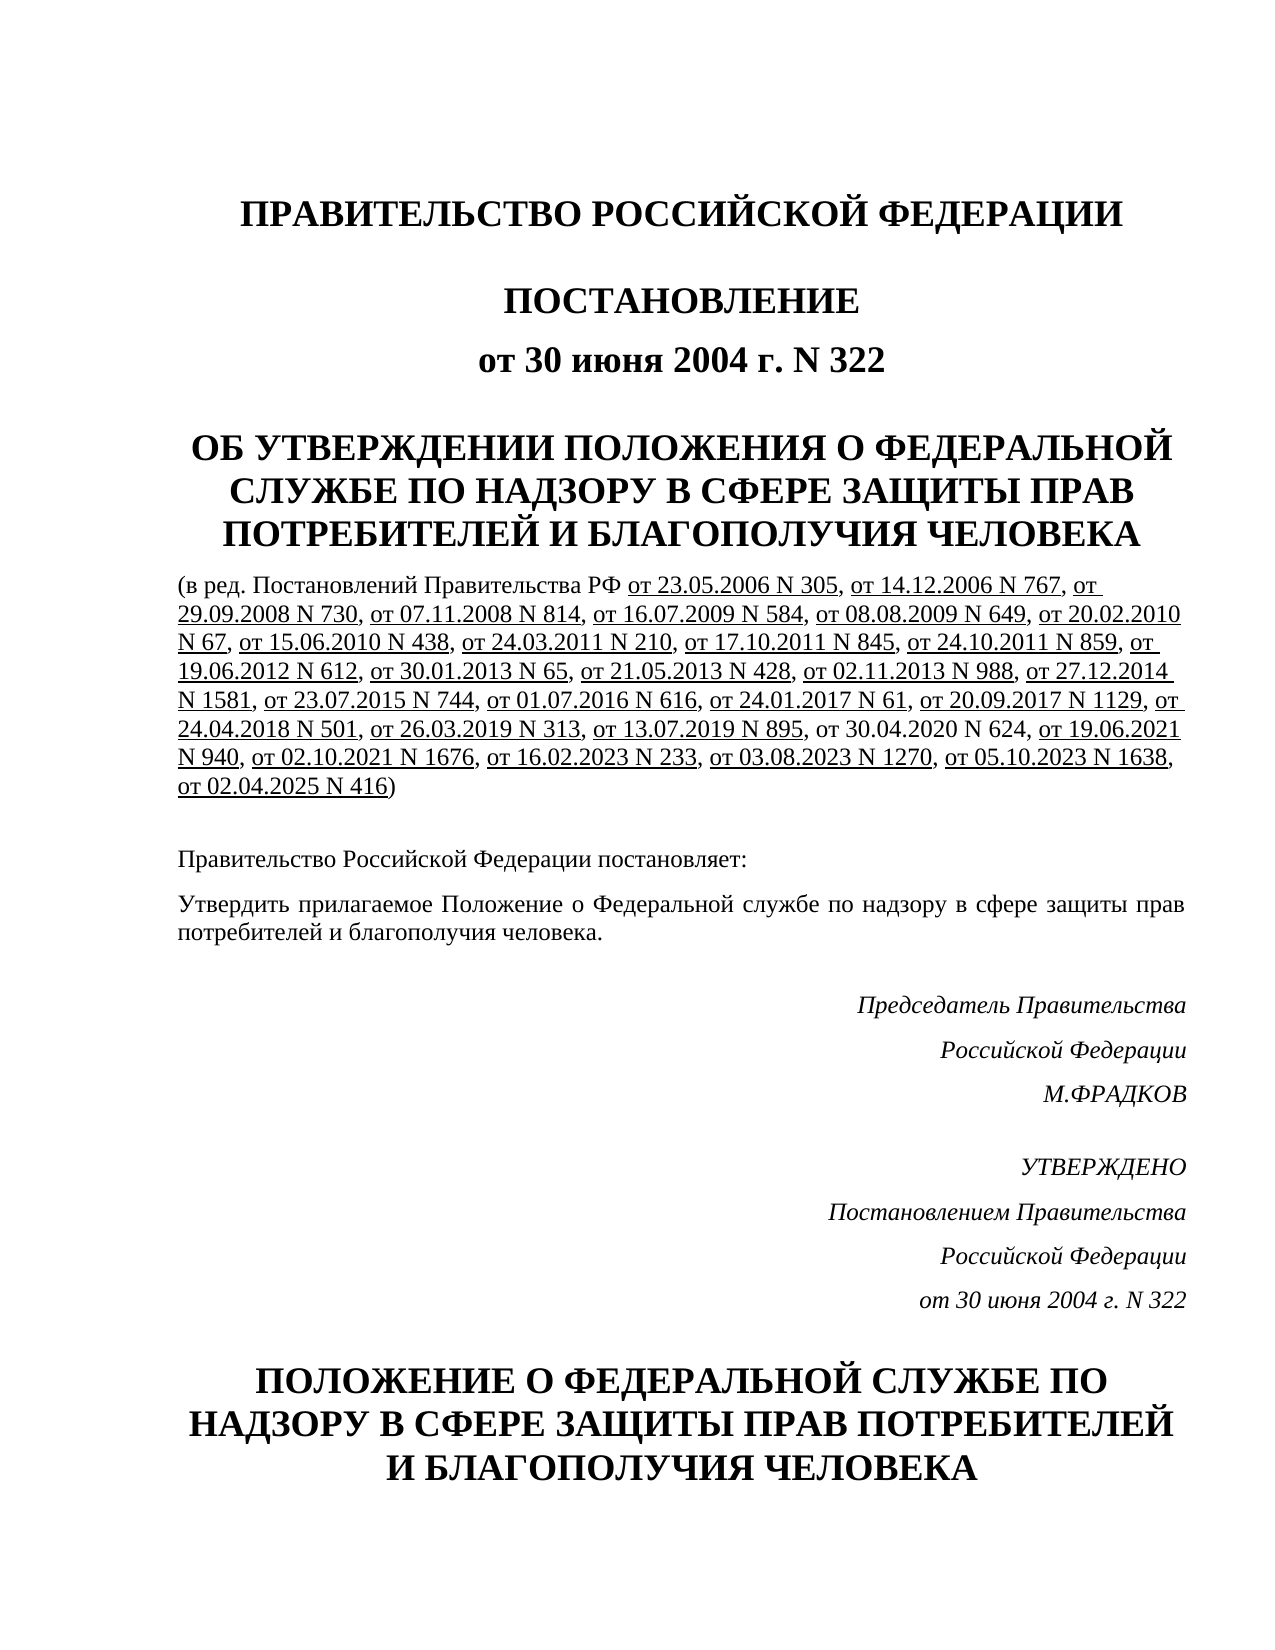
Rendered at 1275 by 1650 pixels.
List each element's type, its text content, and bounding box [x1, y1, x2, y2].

text ПОСТАНОВЛЕНИЕ [177, 279, 1186, 322]
text Российской Федерации [177, 1241, 1186, 1270]
text УТВЕРЖДЕНО [177, 1152, 1186, 1181]
text Постановлением Правительства [177, 1197, 1186, 1226]
text Российской Федерации [177, 1035, 1186, 1064]
text от 30 июня 2004 г. N 322 [177, 337, 1186, 381]
text Правительство Российской Федерации постановляет: [177, 844, 1186, 873]
text (в ред. Постановлений Правительства РФ от 23.05.2006 N 305, от 14.12.2006 N 767, от 29.09.2008 N 730, от 07.11.2008 N 814, от 16.07.2009 N 584, от 08.08.2009 N 649, от 20.02.2010 N 67, от 15.06.2010 N 438, от 24.03.2011 N 210, от 17.10.2011 N 845, от 24.10.2011 N 859, от 19.06.2012 N 612, от 30.01.2013 N 65, от 21.05.2013 N 428, от 02.11.2013 N 988, от 27.12.2014 N 1581, от 23.07.2015 N 744, от 01.07.2016 N 616, от 24.01.2017 N 61, от 20.09.2017 N 1129, от 24.04.2018 N 501, от 26.03.2019 N 313, от 13.07.2019 N 895, от 30.04.2020 N 624, от 19.06.2021 N 940, от 02.10.2021 N 1676, от 16.02.2023 N 233, от 03.08.2023 N 1270, от 05.10.2023 N 1638, от 02.04.2025 N 416) [177, 570, 1186, 800]
text М.ФРАДКОВ [177, 1079, 1186, 1108]
text ОБ УТВЕРЖДЕНИИ ПОЛОЖЕНИЯ О ФЕДЕРАЛЬНОЙ СЛУЖБЕ ПО НАДЗОРУ В СФЕРЕ ЗАЩИТЫ ПРАВ ПОТРЕБИТЕЛЕЙ И БЛАГОПОЛУЧИЯ ЧЕЛОВЕКА [177, 425, 1186, 554]
text ПОЛОЖЕНИЕ О ФЕДЕРАЛЬНОЙ СЛУЖБЕ ПО НАДЗОРУ В СФЕРЕ ЗАЩИТЫ ПРАВ ПОТРЕБИТЕЛЕЙ И БЛАГОПОЛУЧИЯ ЧЕЛОВЕКА [177, 1359, 1186, 1488]
text Утвердить прилагаемое Положение о Федеральной службе по надзору в сфере защиты прав потребителей и благополучия человека. [177, 889, 1186, 946]
text от 30 июня 2004 г. N 322 [177, 1286, 1186, 1314]
text ПРАВИТЕЛЬСТВО РОССИЙСКОЙ ФЕДЕРАЦИИ [177, 191, 1186, 234]
text Председатель Правительства [177, 991, 1186, 1019]
